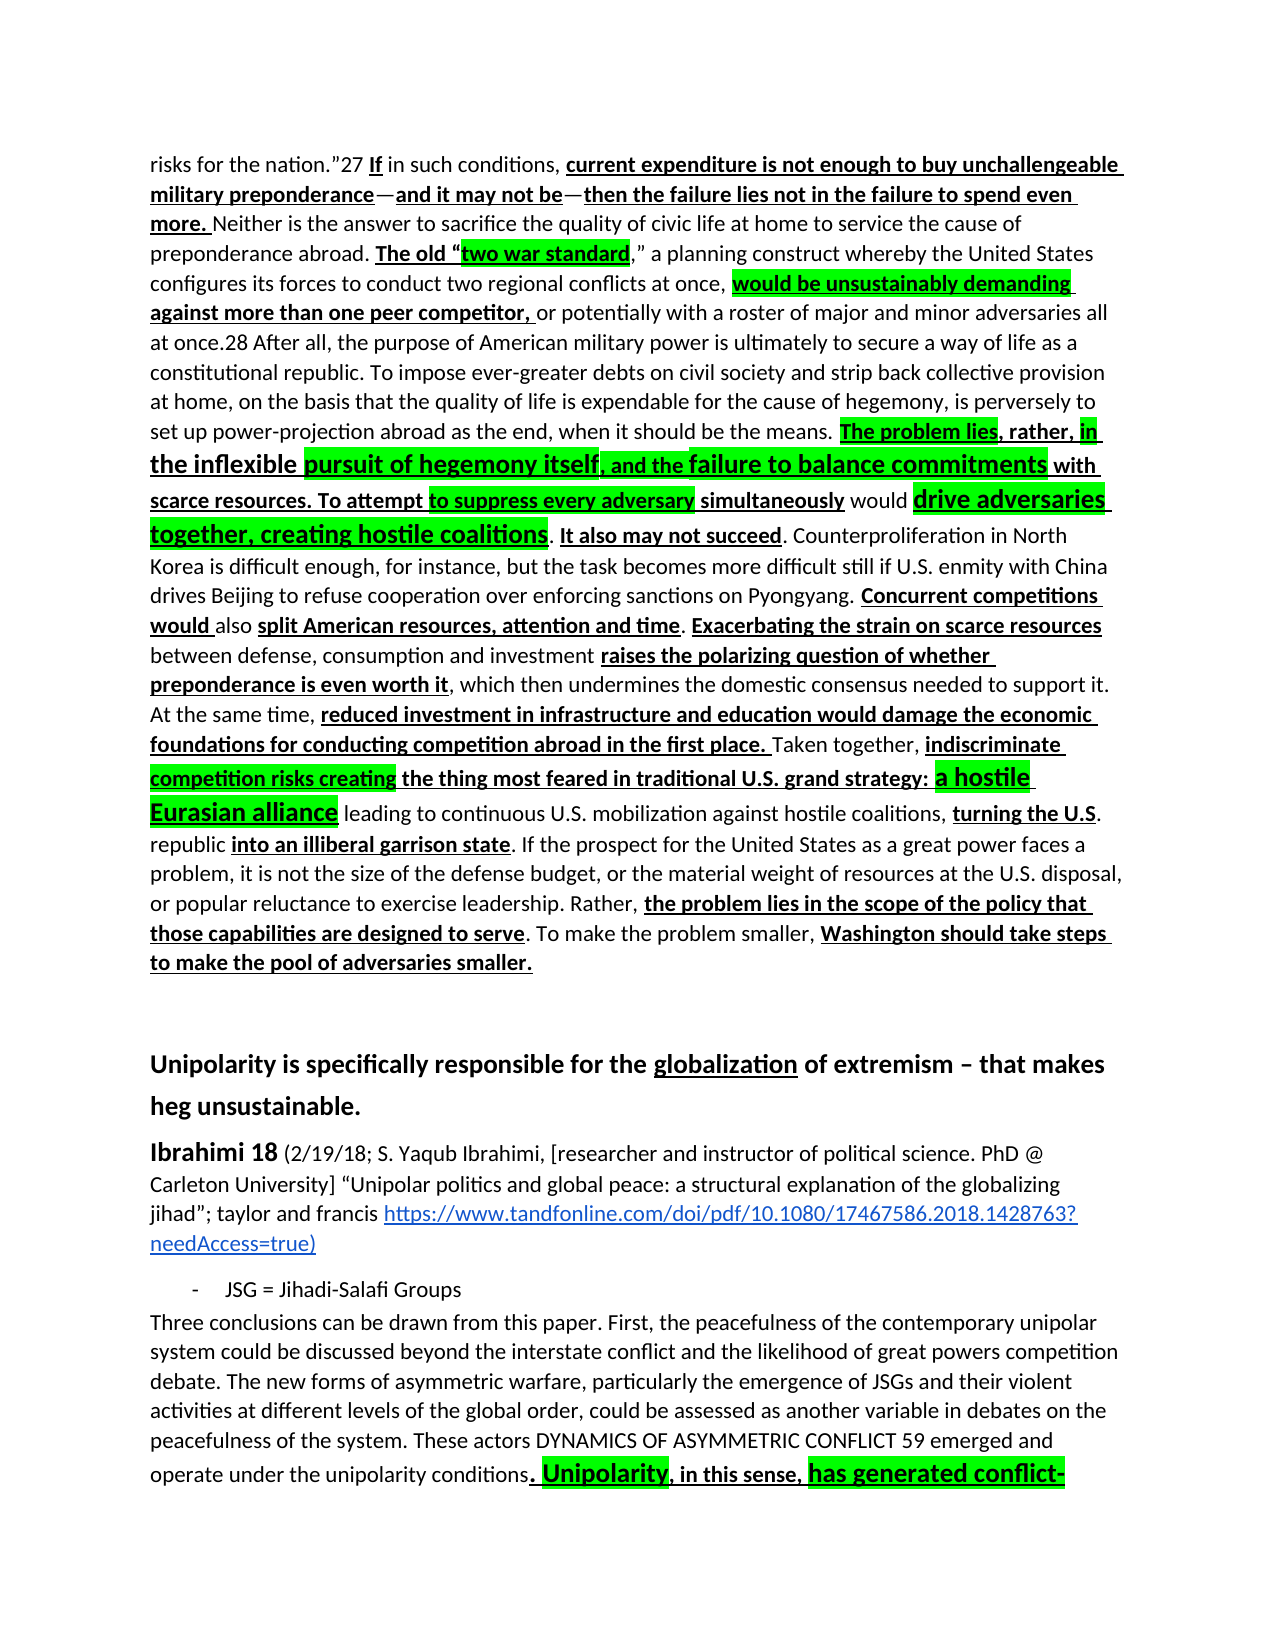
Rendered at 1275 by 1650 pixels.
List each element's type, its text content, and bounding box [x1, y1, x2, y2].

subtitle Unipolarity is specifically responsible for the globalization of extremism – that makes heg unsustainable. [150, 1048, 1125, 1122]
text - JSG = Jihadi-Salafi Groups [192, 1275, 1125, 1303]
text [150, 150, 1125, 976]
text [150, 1308, 1125, 1489]
text Ibrahimi 18 (2/19/18; S. Yaqub Ibrahimi, [researcher and instructor of political science. PhD @ Carleton University] “Unipolar politics and global peace: a structural explanation of the globalizing jihad”; taylor and francis https://www.tandfonline.com/doi/pdf/10.1080/17467586.2018.1428763?needAccess=true) [150, 1135, 1125, 1257]
